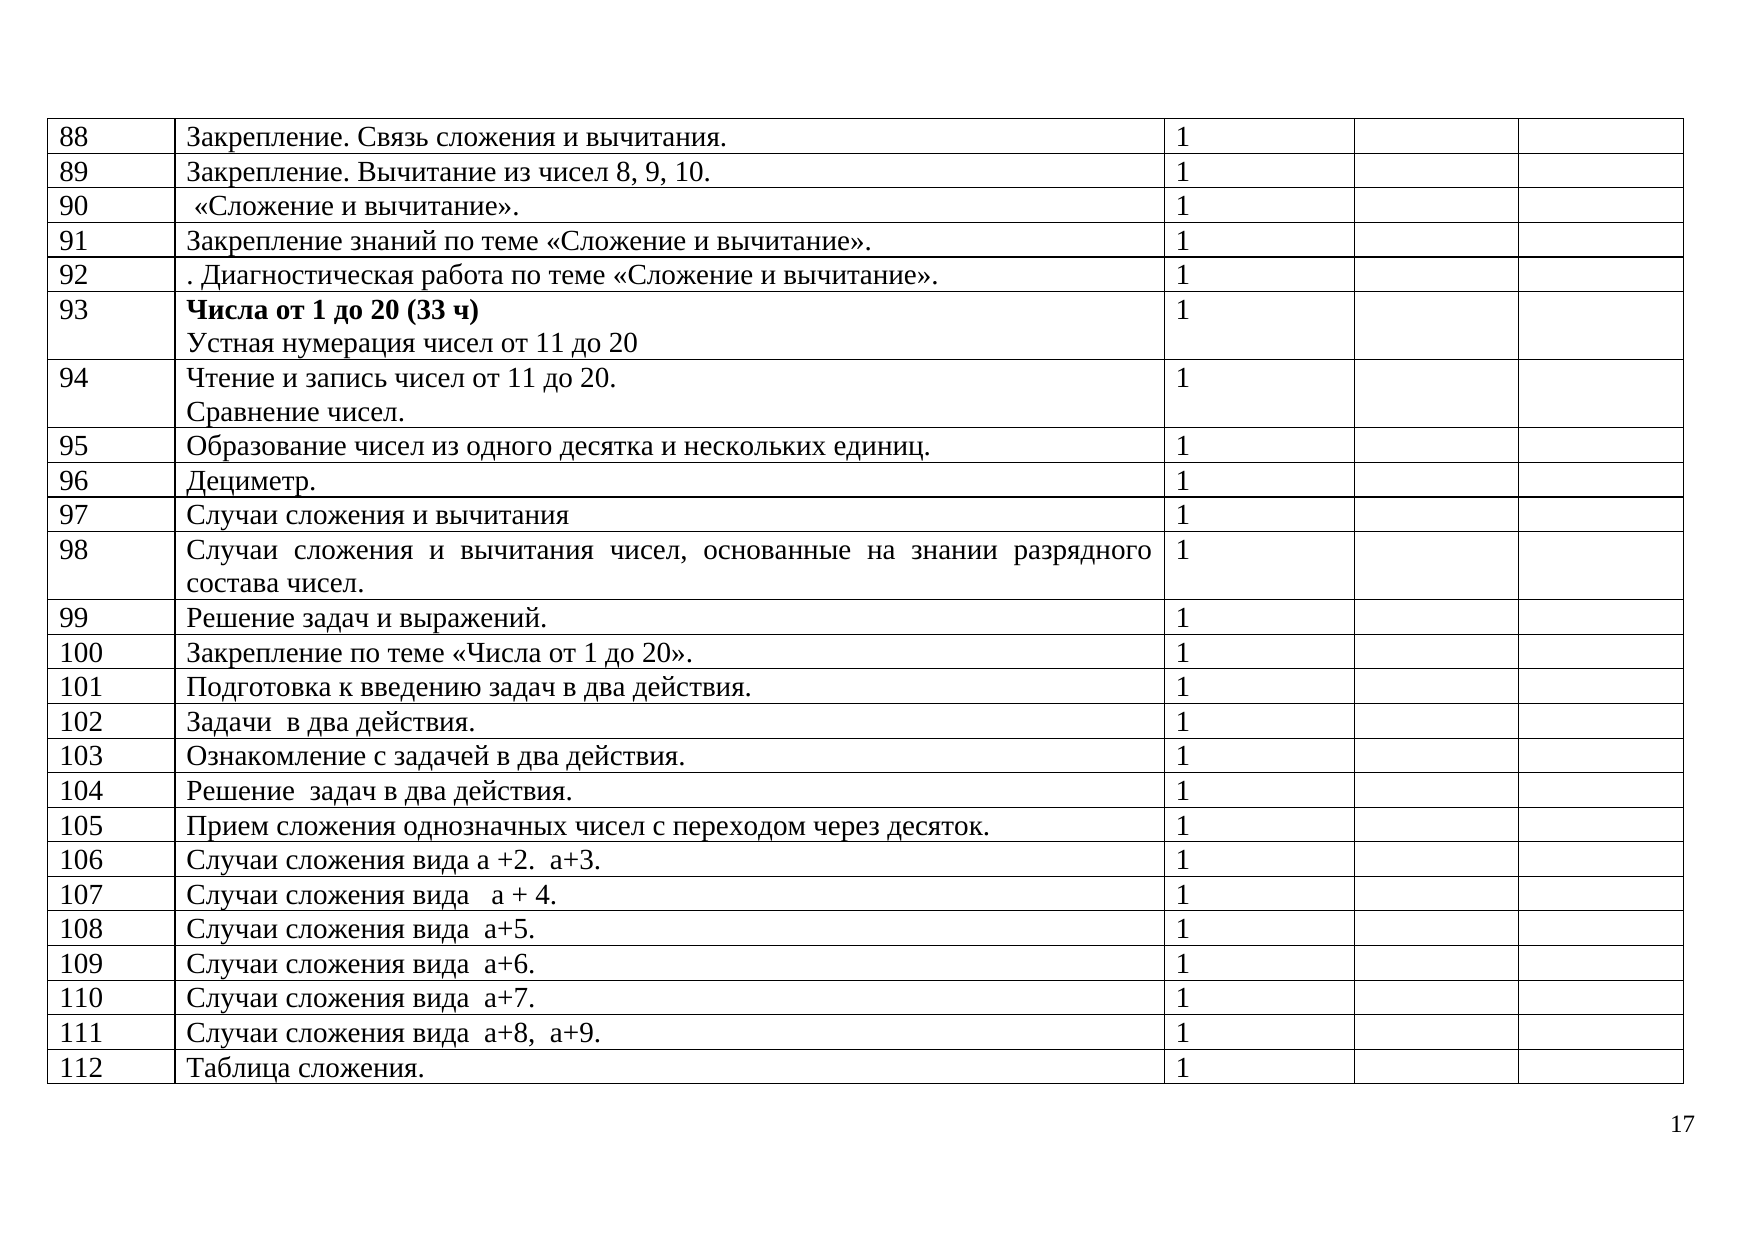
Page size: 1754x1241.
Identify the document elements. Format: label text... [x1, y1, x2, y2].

table_cell 104 [48, 773, 174, 807]
table_cell [1519, 808, 1683, 841]
table_cell [1519, 600, 1683, 634]
table_cell 103 [48, 739, 174, 772]
table_cell [1519, 877, 1683, 910]
table_cell 89 [48, 154, 174, 187]
table_cell 107 [48, 877, 174, 910]
table_cell 95 [48, 428, 174, 462]
table_cell 1 [1165, 669, 1354, 703]
table_cell [1355, 946, 1518, 979]
table_cell [1355, 119, 1518, 153]
table_cell Ознакомление с задачей в два действия. [176, 739, 1164, 772]
table_cell Образование чисел из одного десятка и нескольких единиц. [176, 428, 1164, 462]
table_cell [1355, 258, 1518, 291]
table_cell [1519, 498, 1683, 531]
table_cell 94 [48, 360, 174, 427]
table_cell Таблица сложения. [176, 1050, 1164, 1083]
table_cell 92 [48, 258, 174, 291]
table_cell 1 [1165, 292, 1354, 359]
table_cell [1519, 223, 1683, 256]
table_cell 1 [1165, 498, 1354, 531]
table_cell 96 [48, 463, 174, 496]
table_cell [1519, 739, 1683, 772]
table_cell [1519, 635, 1683, 668]
table_cell [1355, 1015, 1518, 1049]
table_cell 1 [1165, 463, 1354, 496]
table_cell Случаи сложения вида а+5. [176, 911, 1164, 945]
table_cell [1355, 911, 1518, 945]
table_cell 1 [1165, 600, 1354, 634]
table_cell 1 [1165, 428, 1354, 462]
table_cell 100 [48, 635, 174, 668]
table_cell 1 [1165, 223, 1354, 256]
table_cell [1519, 188, 1683, 222]
table_cell Случаи сложения вида а+8, а+9. [176, 1015, 1164, 1049]
table_cell [1355, 223, 1518, 256]
table_cell Случаи сложения и вычитания чисел, основанные на знании разрядного состава чисел. [176, 532, 1164, 599]
table_cell [1519, 704, 1683, 737]
table_cell [1355, 635, 1518, 668]
table_cell 1 [1165, 739, 1354, 772]
table_cell [1355, 532, 1518, 599]
table_cell 101 [48, 669, 174, 703]
table_cell [1355, 739, 1518, 772]
table_cell [1519, 981, 1683, 1014]
table_cell Случаи сложения вида а + 4. [176, 877, 1164, 910]
table_cell [1355, 808, 1518, 841]
table_cell 99 [48, 600, 174, 634]
table_cell Закрепление по теме «Числа от 1 до 20». [176, 635, 1164, 668]
table_cell Случаи сложения и вычитания [176, 498, 1164, 531]
table_cell 1 [1165, 704, 1354, 737]
table_cell [1519, 428, 1683, 462]
table_cell Закрепление. Вычитание из чисел 8, 9, 10. [176, 154, 1164, 187]
table_cell [1355, 1050, 1518, 1083]
table_cell [1355, 877, 1518, 910]
table_cell [1519, 360, 1683, 427]
table_cell [1519, 669, 1683, 703]
table_cell [1519, 154, 1683, 187]
table_cell 1 [1165, 258, 1354, 291]
table_cell 1 [1165, 946, 1354, 979]
table_cell [1519, 292, 1683, 359]
table_cell 98 [48, 532, 174, 599]
table_cell 106 [48, 842, 174, 876]
table_cell 93 [48, 292, 174, 359]
table_cell . Диагностическая работа по теме «Сложение и вычитание». [176, 258, 1164, 291]
table_cell 108 [48, 911, 174, 945]
table_cell [1355, 498, 1518, 531]
table_cell Задачи в два действия. [176, 704, 1164, 737]
table_cell 90 [48, 188, 174, 222]
table_cell Случаи сложения вида а+6. [176, 946, 1164, 979]
table_cell Решение задач и выражений. [176, 600, 1164, 634]
table_cell [1355, 600, 1518, 634]
table_cell Подготовка к введению задач в два действия. [176, 669, 1164, 703]
table_cell 105 [48, 808, 174, 841]
table_cell [1519, 258, 1683, 291]
table_cell [1519, 463, 1683, 496]
table_cell 1 [1165, 808, 1354, 841]
table_cell [1355, 292, 1518, 359]
table_cell 109 [48, 946, 174, 979]
table_cell Решение задач в два действия. [176, 773, 1164, 807]
table_cell 91 [48, 223, 174, 256]
table_cell [1519, 842, 1683, 876]
table_cell [1355, 704, 1518, 737]
table_cell [1519, 1015, 1683, 1049]
table_cell 1 [1165, 119, 1354, 153]
table_cell Закрепление знаний по теме «Сложение и вычитание». [176, 223, 1164, 256]
table_cell Случаи сложения вида а+7. [176, 981, 1164, 1014]
table_cell 1 [1165, 1015, 1354, 1049]
table_cell 111 [48, 1015, 174, 1049]
table_cell [1355, 154, 1518, 187]
table_cell [1519, 1050, 1683, 1083]
table_cell [1519, 119, 1683, 153]
table_cell 1 [1165, 635, 1354, 668]
table_cell 1 [1165, 911, 1354, 945]
table_cell 1 [1165, 360, 1354, 427]
table_cell 1 [1165, 773, 1354, 807]
table_cell 1 [1165, 154, 1354, 187]
table_cell [1355, 360, 1518, 427]
table_cell Числа от 1 до 20 (33 ч) Устная нумерация чисел от 11 до 20 [176, 292, 1164, 359]
table_cell 1 [1165, 877, 1354, 910]
table_cell 1 [1165, 188, 1354, 222]
table_cell [1355, 842, 1518, 876]
table_cell 112 [48, 1050, 174, 1083]
table_cell «Сложение и вычитание». [176, 188, 1164, 222]
table_cell [1355, 981, 1518, 1014]
table_cell 110 [48, 981, 174, 1014]
table_cell [1355, 463, 1518, 496]
table_cell [1519, 532, 1683, 599]
table_cell [1519, 773, 1683, 807]
table_cell Чтение и запись чисел от 11 до 20. Сравнение чисел. [176, 360, 1164, 427]
table_cell 88 [48, 119, 174, 153]
table_cell 1 [1165, 981, 1354, 1014]
table_cell Случаи сложения вида а +2. а+3. [176, 842, 1164, 876]
table_cell 1 [1165, 842, 1354, 876]
table_cell Прием сложения однозначных чисел с переходом через десяток. [176, 808, 1164, 841]
table_cell [1355, 188, 1518, 222]
table_cell Закрепление. Связь сложения и вычитания. [176, 119, 1164, 153]
table_cell [1519, 911, 1683, 945]
table_cell Дециметр. [176, 463, 1164, 496]
table_cell 1 [1165, 1050, 1354, 1083]
table_cell [1519, 946, 1683, 979]
table_cell 1 [1165, 532, 1354, 599]
table_cell [1355, 669, 1518, 703]
table_cell [1355, 773, 1518, 807]
table_cell 102 [48, 704, 174, 737]
table_cell [1355, 428, 1518, 462]
table_cell 97 [48, 498, 174, 531]
